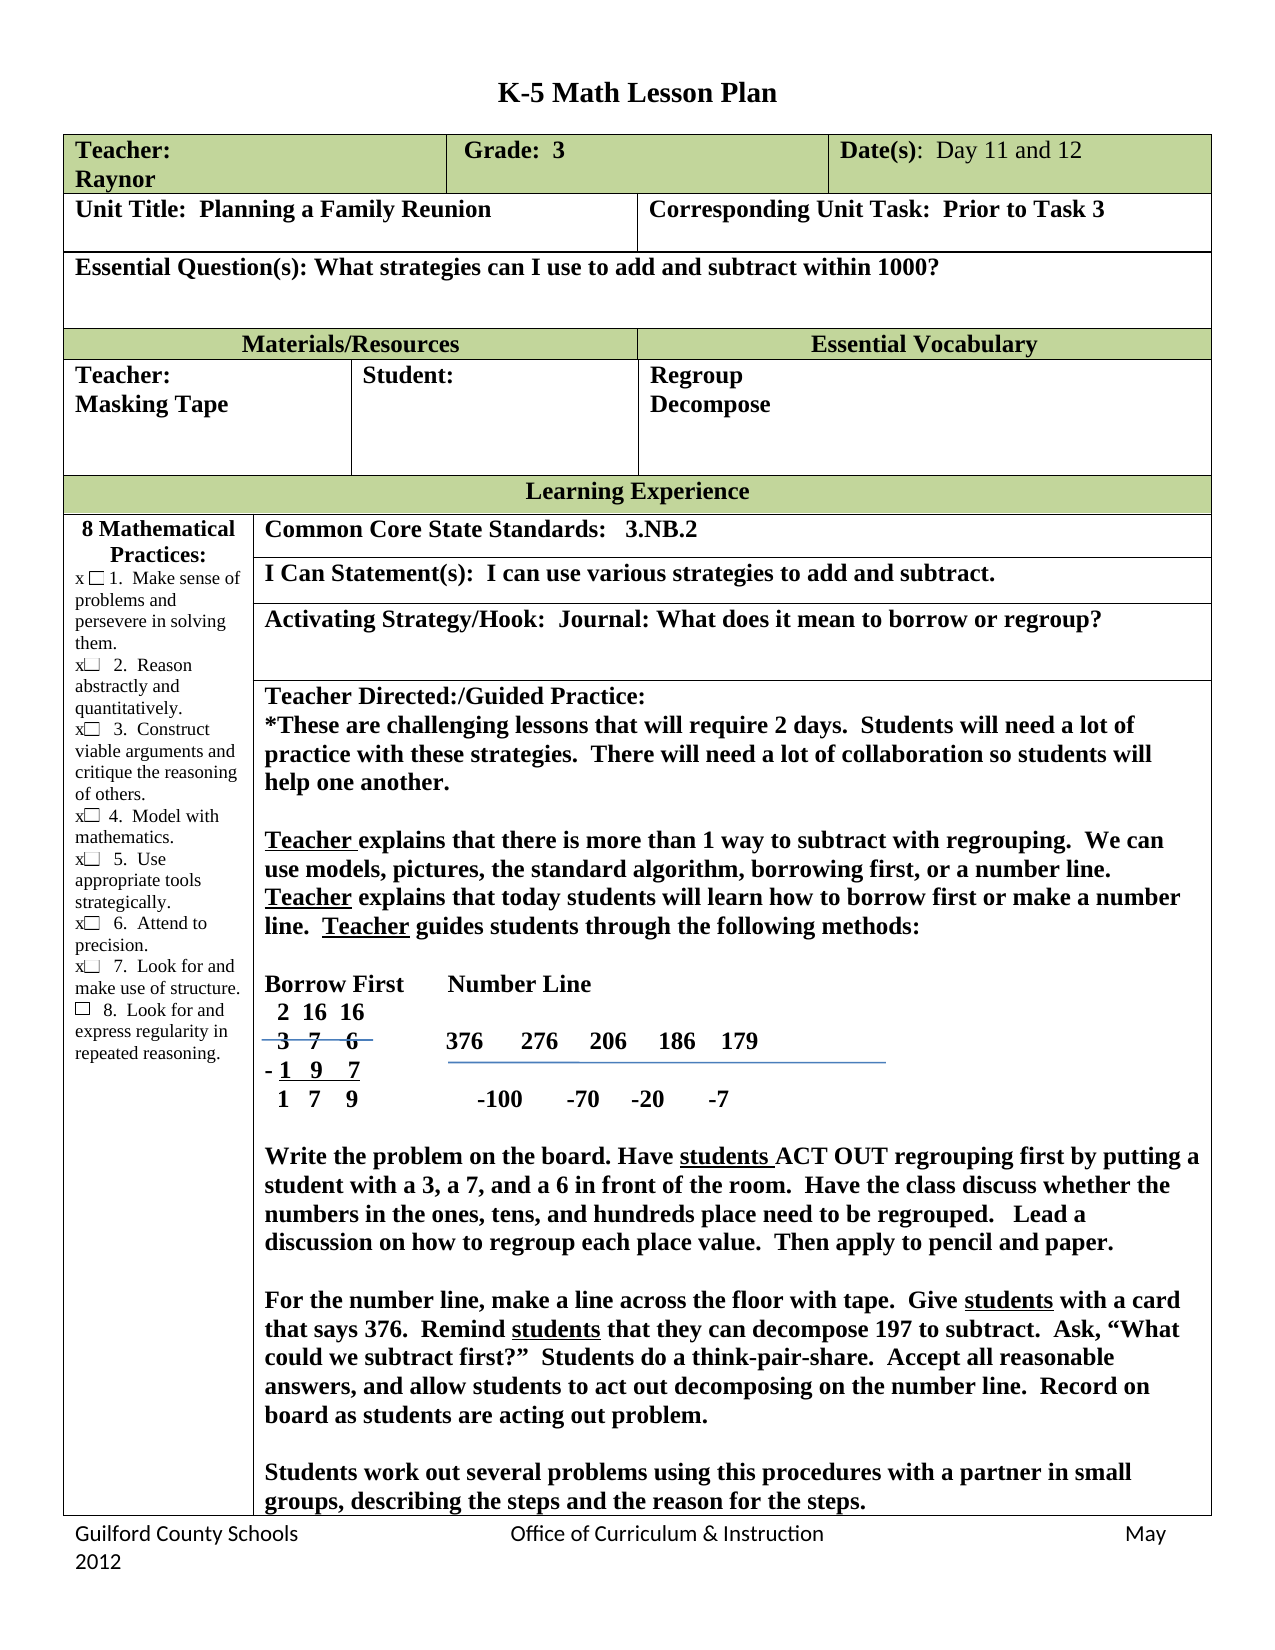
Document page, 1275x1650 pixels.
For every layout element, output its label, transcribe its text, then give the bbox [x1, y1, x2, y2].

table_cell 8 Mathematical Practices: x 1. Make sense of problems and persevere in solving them. x 2. Reason abstractly and quantitatively. x 3. Construct viable arguments and critique the reasoning of others. x 4. Model with mathematics. x 5. Use appropriate tools strategically. x 6. Attend to precision. x 7. Look for and make use of structure. 8. Look for and express regularity in repeated reasoning. [64, 515, 253, 1515]
table_cell I Can Statement(s): I can use various strategies to add and subtract. [254, 558, 1211, 603]
table_cell Common Core State Standards: 3.NB.2 [254, 515, 1211, 557]
picture [84, 916, 100, 930]
table_cell Corresponding Unit Task: Prior to Task 3 [638, 194, 1211, 251]
picture [84, 658, 100, 671]
picture [84, 960, 100, 973]
table_header Date(s): Day 11 and 12 [829, 135, 1211, 193]
table_header Grade: 3 [447, 135, 828, 193]
table_cell Student: [352, 360, 638, 475]
table_cell Essential Question(s): What strategies can I use to add and subtract within 1000? [64, 253, 1211, 328]
table_cell Materials/Resources [64, 329, 637, 359]
picture [84, 808, 100, 822]
table_cell Essential Vocabulary [638, 329, 1211, 359]
table_cell Teacher: Masking Tape [64, 360, 351, 475]
table_header Teacher: Raynor [64, 135, 446, 193]
picture [89, 571, 104, 585]
table_cell Unit Title: Planning a Family Reunion [64, 194, 637, 251]
picture [84, 852, 100, 866]
table_cell Learning Experience [64, 476, 1211, 513]
picture [84, 722, 100, 736]
text K-5 Math Lesson Plan [75, 75, 1200, 108]
table_cell Activating Strategy/Hook: Journal: What does it mean to borrow or regroup? [254, 604, 1211, 680]
table_cell Regroup Decompose [639, 360, 1211, 475]
